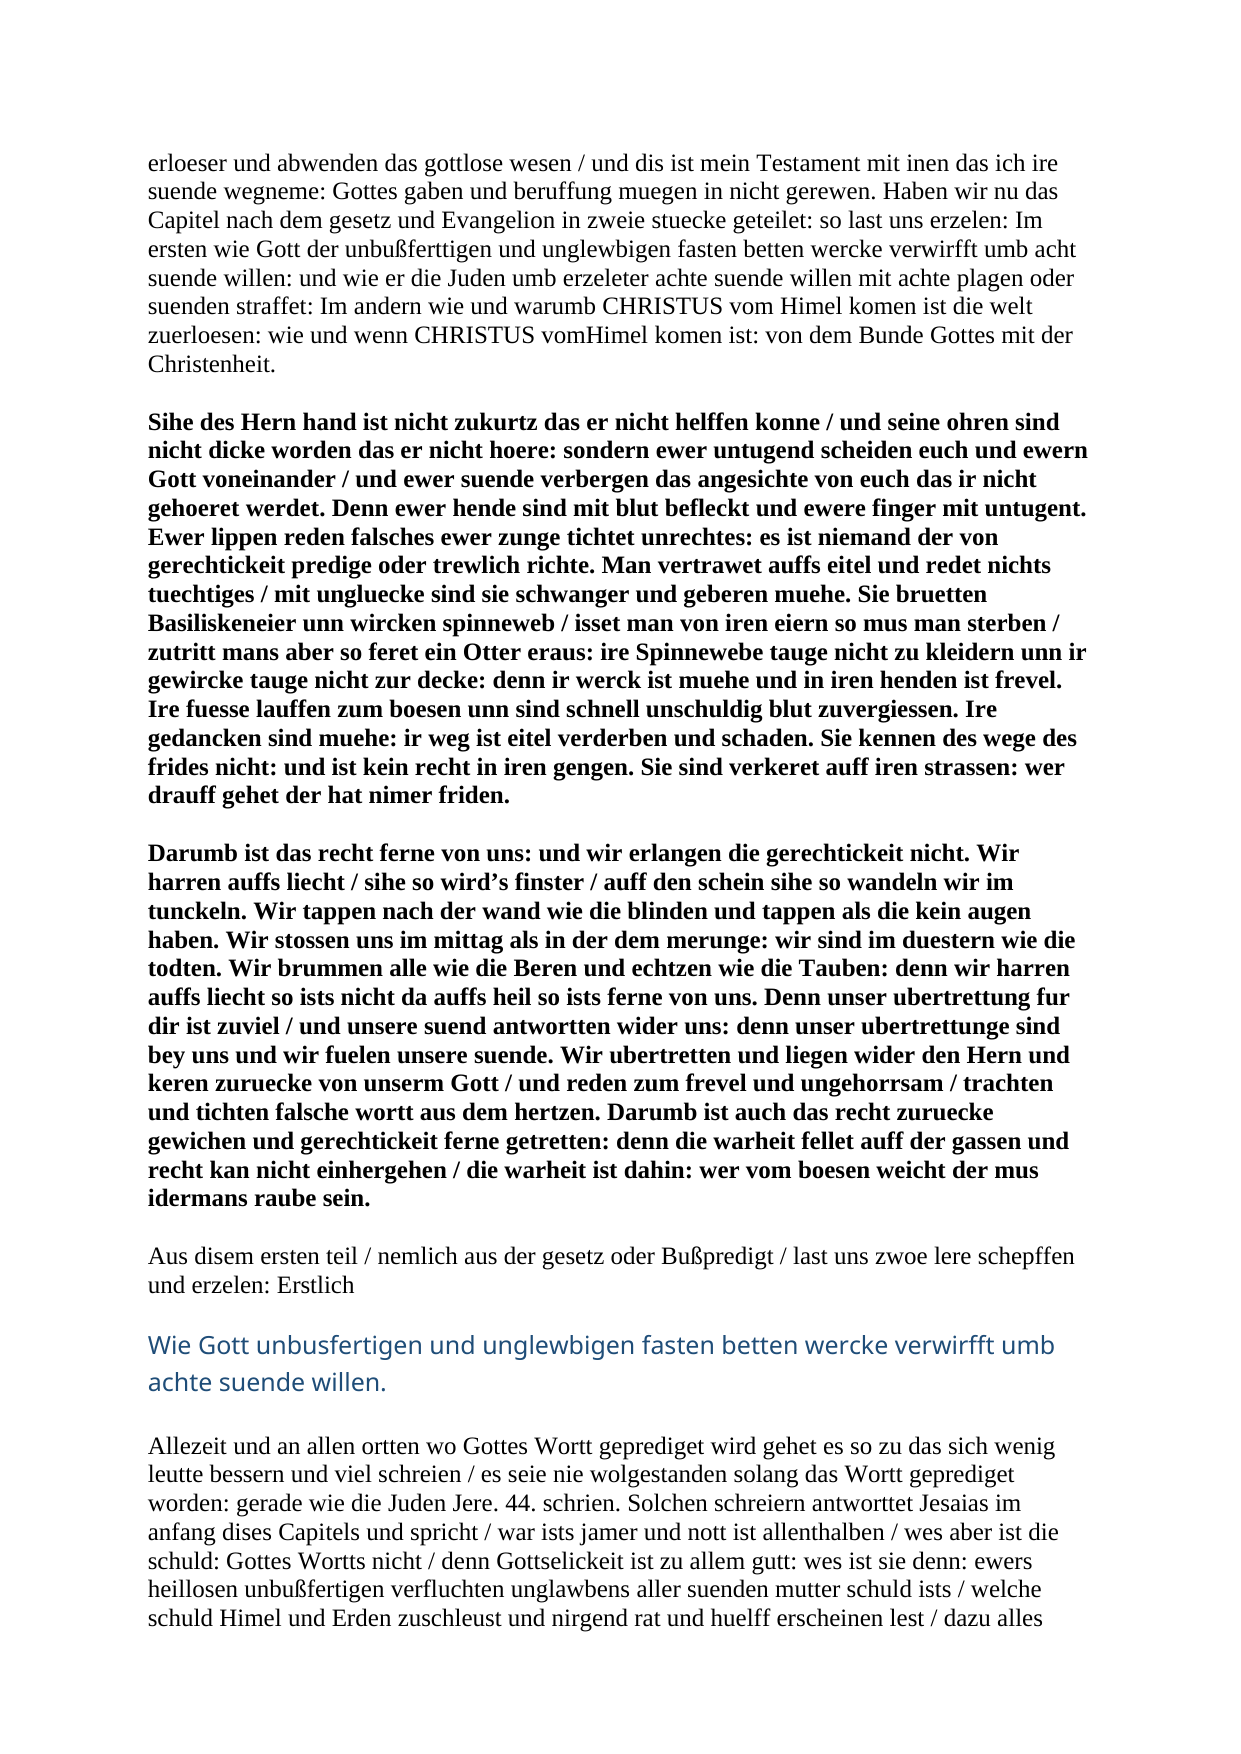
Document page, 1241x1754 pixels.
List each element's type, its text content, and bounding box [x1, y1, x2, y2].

text Sihe des Hern hand ist nicht zukurtz das er nicht helffen konne / und seine ohren sind nicht dicke worden das er nicht hoere: sondern ewer untugend scheiden euch und ewern Gott voneinander / und ewer suende verbergen das angesichte von euch das ir nicht gehoeret werdet. Denn ewer hende sind mit blut befleckt und ewere finger mit untugent. Ewer lippen reden falsches ewer zunge tichtet unrechtes: es ist niemand der von gerechtickeit predige oder trewlich richte. Man vertrawet auffs eitel und redet nichts tuechtiges / mit ungluecke sind sie schwanger und geberen muehe. Sie bruetten Basiliskeneier unn wircken spinneweb / isset man von iren eiern so mus man sterben / zutritt mans aber so feret ein Otter eraus: ire Spinnewebe tauge nicht zu kleidern unn ir gewircke tauge nicht zur decke: denn ir werck ist muehe und in iren henden ist frevel. Ire fuesse lauffen zum boesen unn sind schnell unschuldig blut zuvergiessen. Ire gedancken sind muehe: ir weg ist eitel verderben und schaden. Sie kennen des wege des frides nicht: und ist kein recht in iren gengen. Sie sind verkeret auff iren strassen: wer drauff gehet der hat nimer friden. [148, 407, 1093, 809]
text Darumb ist das recht ferne von uns: und wir erlangen die gerechtickeit nicht. Wir harren auffs liecht / sihe so wird’s finster / auff den schein sihe so wandeln wir im tunckeln. Wir tappen nach der wand wie die blinden und tappen als die kein augen haben. Wir stossen uns im mittag als in der dem merunge: wir sind im duestern wie die todten. Wir brummen alle wie die Beren und echtzen wie die Tauben: denn wir harren auffs liecht so ists nicht da auffs heil so ists ferne von uns. Denn unser ubertrettung fur dir ist zuviel / und unsere suend antwortten wider uns: denn unser ubertrettunge sind bey uns und wir fuelen unsere suende. Wir ubertretten und liegen wider den Hern und keren zuruecke von unserm Gott / und reden zum frevel und ungehorrsam / trachten und tichten falsche wortt aus dem hertzen. Darumb ist auch das recht zuruecke gewichen und gerechtickeit ferne getretten: denn die warheit fellet auff der gassen und recht kan nicht einhergehen / die warheit ist dahin: wer vom boesen weicht der mus idermans raube sein. [148, 838, 1093, 1212]
subtitle Wie Gott unbusfertigen und unglewbigen fasten betten wercke verwirfft umb achte suende willen. [148, 1328, 1093, 1399]
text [148, 1431, 1093, 1632]
text Aus disem ersten teil / nemlich aus der gesetz oder Bußpredigt / last uns zwoe lere schepffen und erzelen: Erstlich [148, 1241, 1093, 1299]
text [148, 148, 1093, 378]
